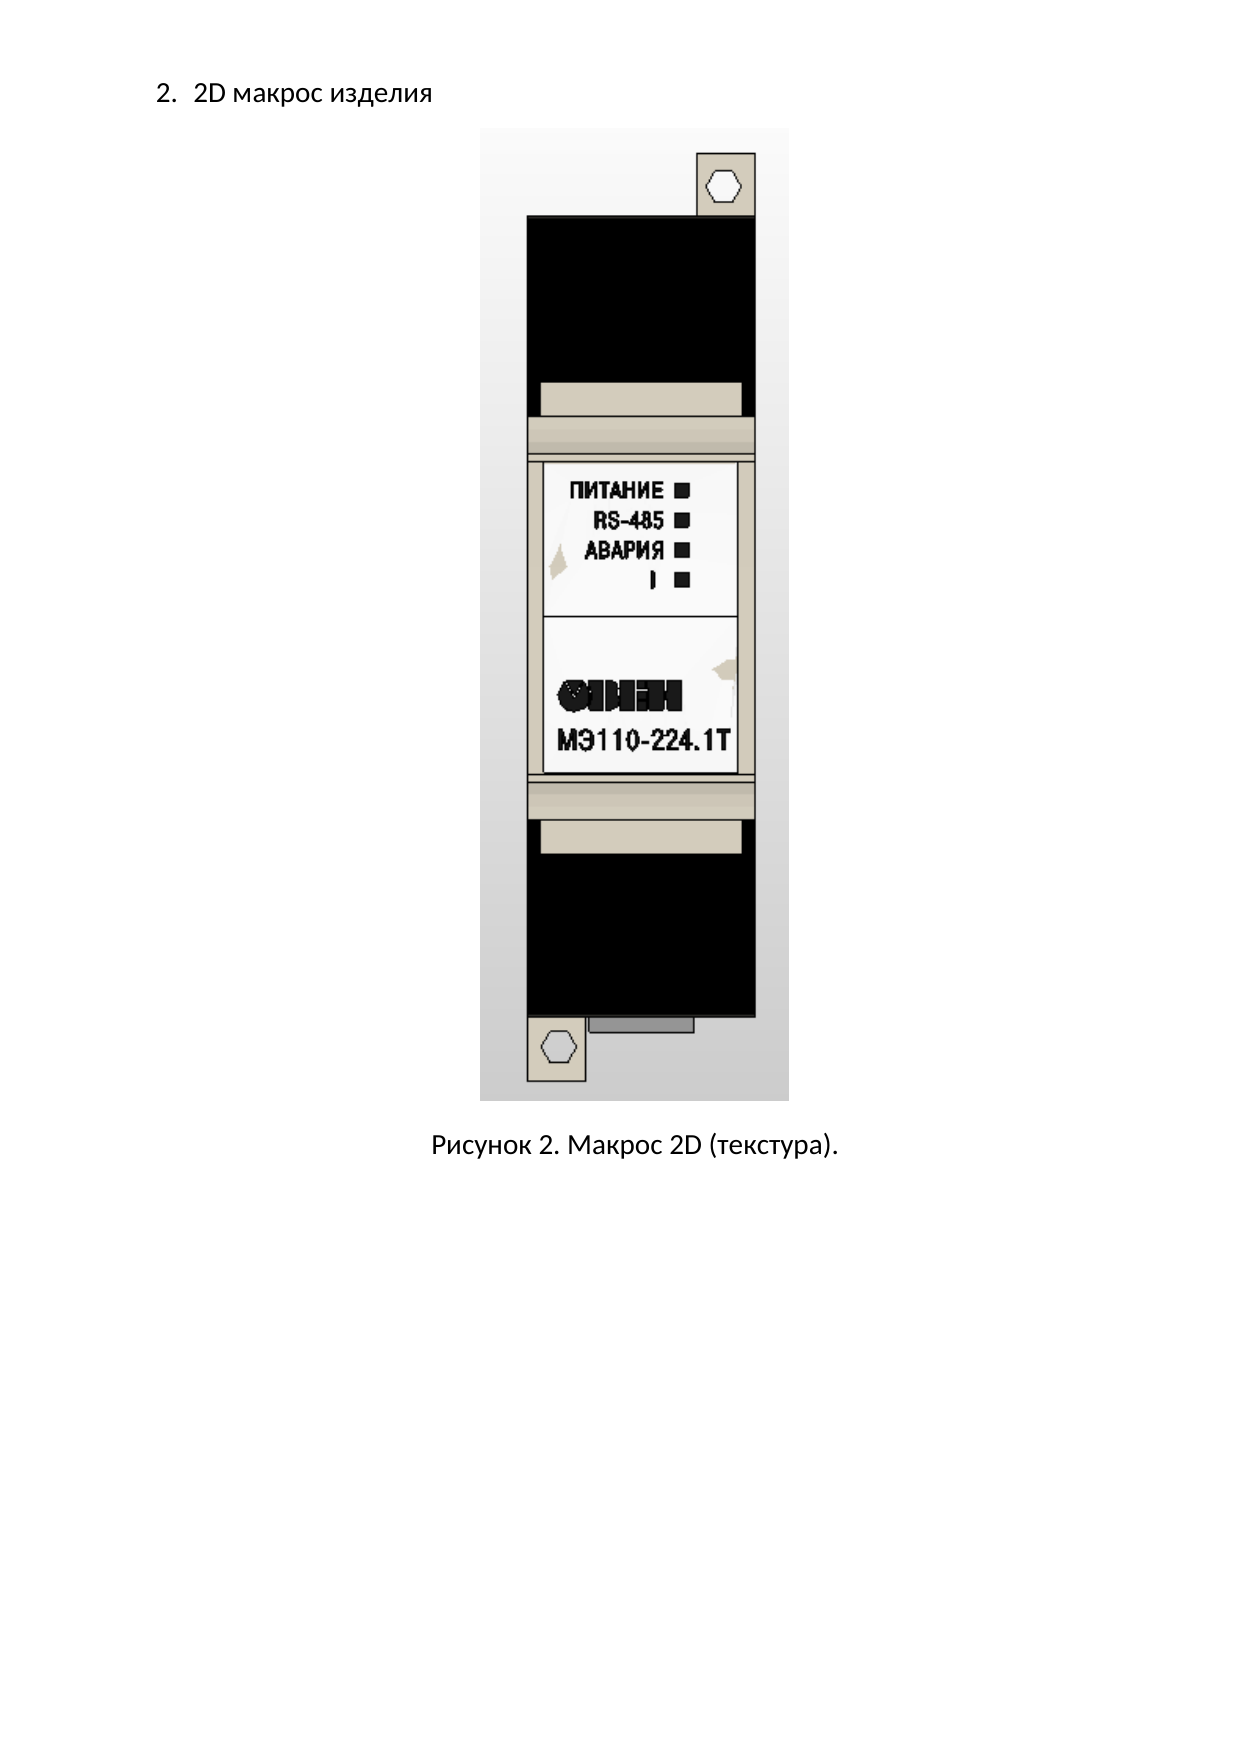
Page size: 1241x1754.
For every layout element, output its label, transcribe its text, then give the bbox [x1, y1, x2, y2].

text Рисунок 2. Макрос 2D (текстура). [118, 1126, 1152, 1162]
list 2D макрос изделия [156, 74, 1152, 109]
picture [480, 128, 789, 1101]
